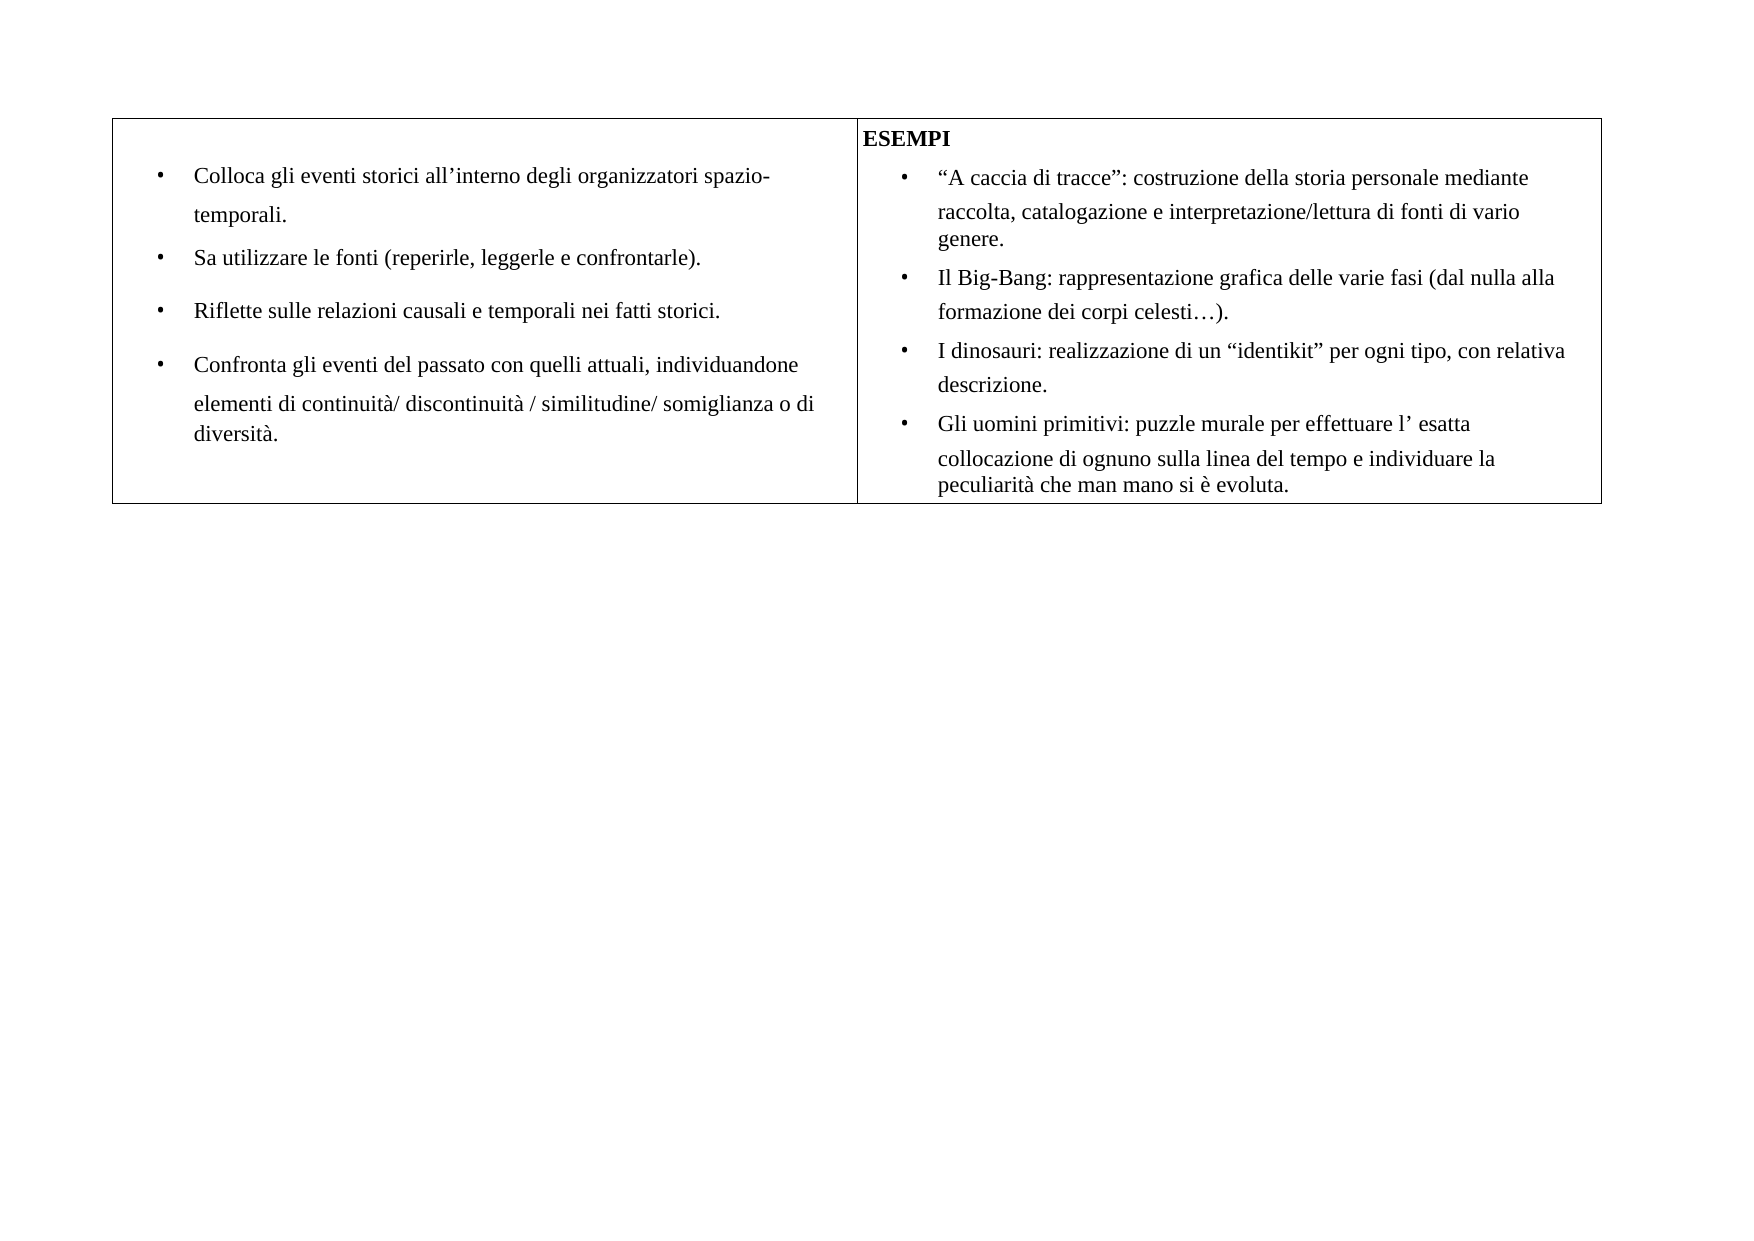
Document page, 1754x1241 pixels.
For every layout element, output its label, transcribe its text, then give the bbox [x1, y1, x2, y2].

table_cell Colloca gli eventi storici all’interno degli organizzatori spazio-temporali. Sa utilizzare le fonti (reperirle, leggerle e confrontarle). Riflette sulle relazioni causali e temporali nei fatti storici. Confronta gli eventi del passato con quelli attuali, individuandone elementi di continuità/ discontinuità / similitudine/ somiglianza o di diversità. [113, 119, 857, 503]
table_cell ESEMPI “A caccia di tracce”: costruzione della storia personale mediante raccolta, catalogazione e interpretazione/lettura di fonti di vario genere. Il Big-Bang: rappresentazione grafica delle varie fasi (dal nulla alla formazione dei corpi celesti…). I dinosauri: realizzazione di un “identikit” per ogni tipo, con relativa descrizione. Gli uomini primitivi: puzzle murale per effettuare l’ esatta collocazione di ognuno sulla linea del tempo e individuare la peculiarità che man mano si è evoluta. [858, 119, 1601, 503]
